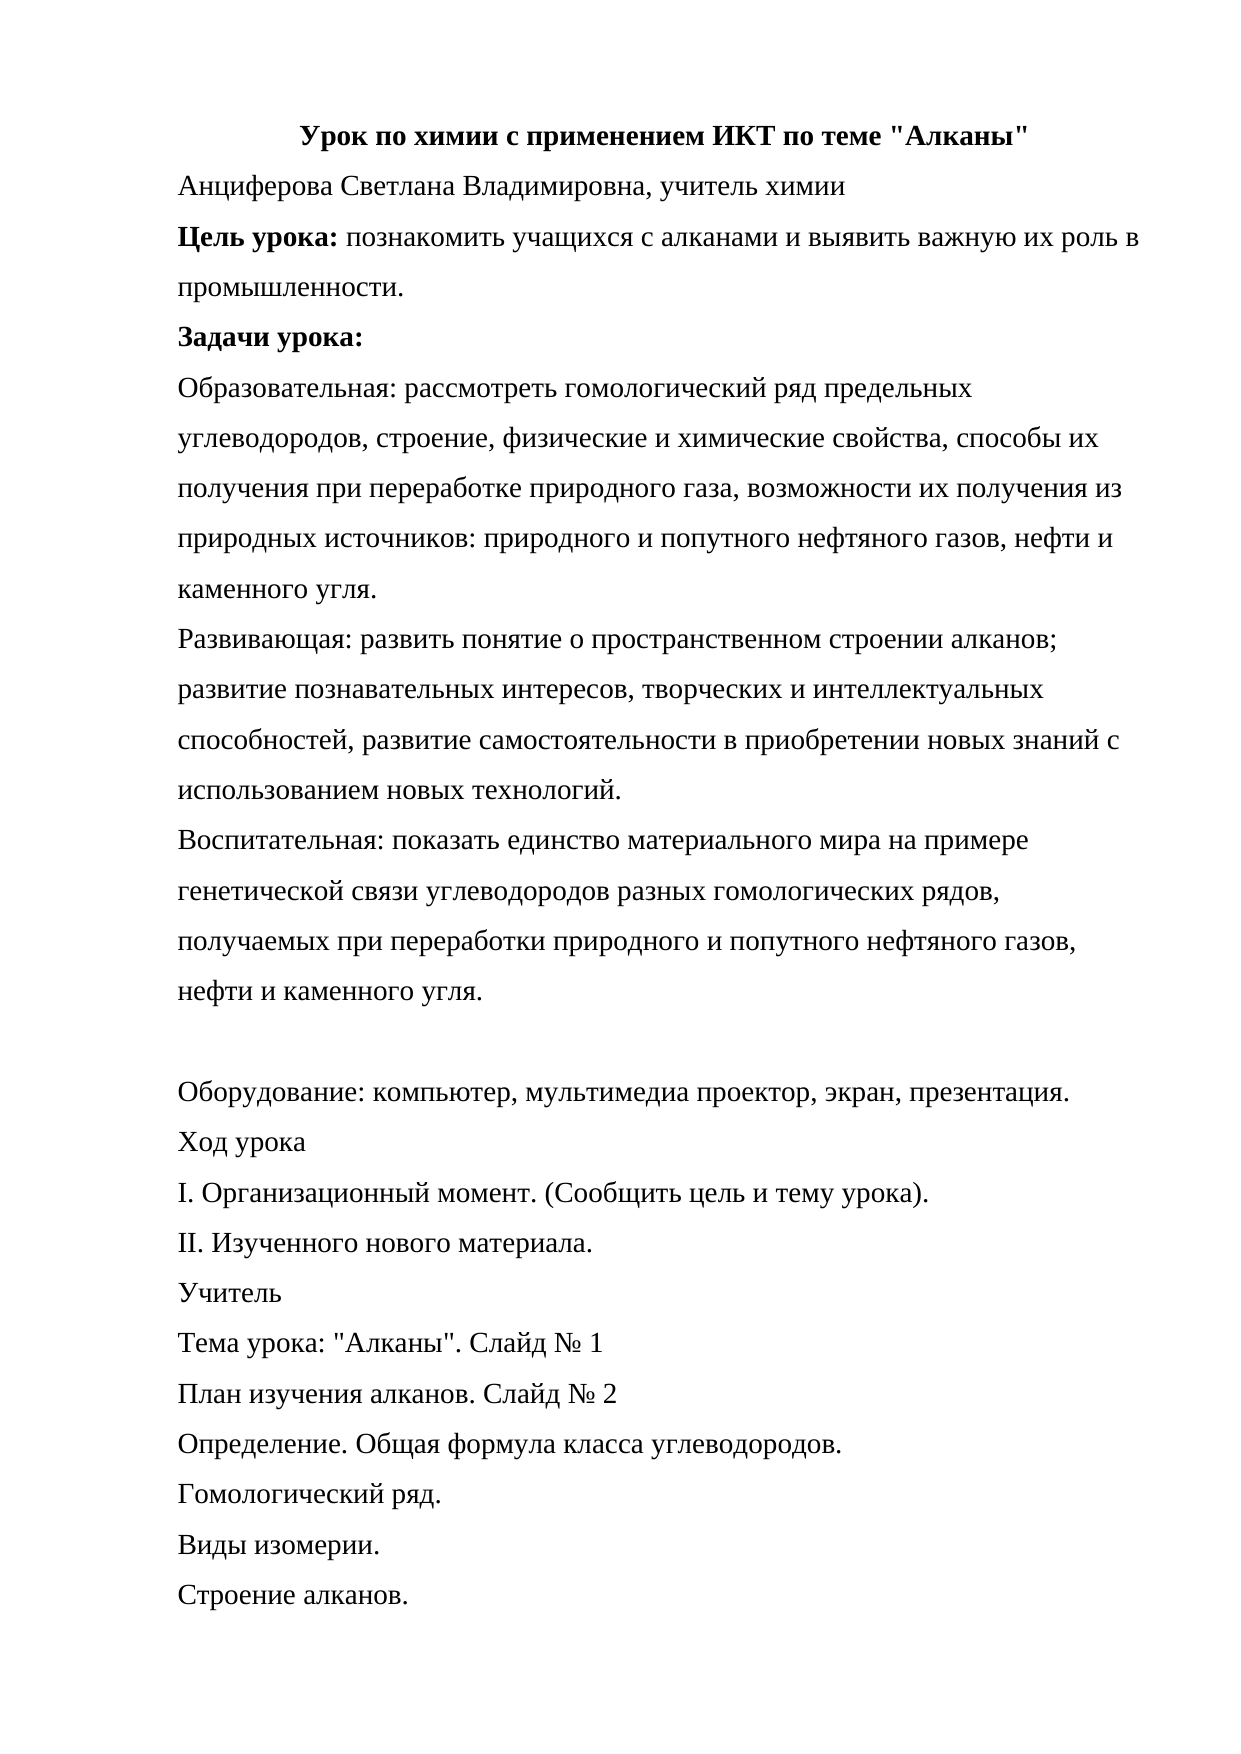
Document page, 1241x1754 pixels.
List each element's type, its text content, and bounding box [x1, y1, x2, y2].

text Виды изомерии. [177, 1527, 1152, 1560]
text Строение алканов. [177, 1577, 1152, 1611]
text Учитель [177, 1275, 1152, 1309]
text Воспитательная: показать единство материального мира на примере генетической связи углеводородов разных гомологических рядов, получаемых при переработки природного и попутного нефтяного газов, нефти и каменного угля. [177, 822, 1152, 1007]
text I. Организационный момент. (Сообщить цель и тему урока). [177, 1175, 1152, 1208]
text Определение. Общая формула класса углеводородов. [177, 1426, 1152, 1460]
text Урок по химии с применением ИКТ по теме "Алканы" [177, 118, 1152, 152]
text Гомологический ряд. [177, 1477, 1152, 1510]
text План изучения алканов. Слайд № 2 [177, 1376, 1152, 1409]
text Ход урока [177, 1124, 1152, 1158]
text Развивающая: развить понятие о пространственном строении алканов; развитие познавательных интересов, творческих и интеллектуальных способностей, развитие самостоятельности в приобретении новых знаний с использованием новых технологий. [177, 621, 1152, 806]
text Задачи урока: [177, 319, 1152, 353]
text Анциферова Светлана Владимировна, учитель химии [177, 168, 1152, 202]
text Образовательная: рассмотреть гомологический ряд предельных углеводородов, строение, физические и химические свойства, способы их получения при переработке природного газа, возможности их получения из природных источников: природного и попутного нефтяного газов, нефти и каменного угля. [177, 370, 1152, 604]
text II. Изученного нового материала. [177, 1225, 1152, 1258]
text Оборудование: компьютер, мультимедиа проектор, экран, презентация. [177, 1074, 1152, 1108]
text Тема урока: "Алканы". Слайд № 1 [177, 1326, 1152, 1359]
text Цель урока: познакомить учащихся с алканами и выявить важную их роль в промышленности. [177, 219, 1152, 303]
